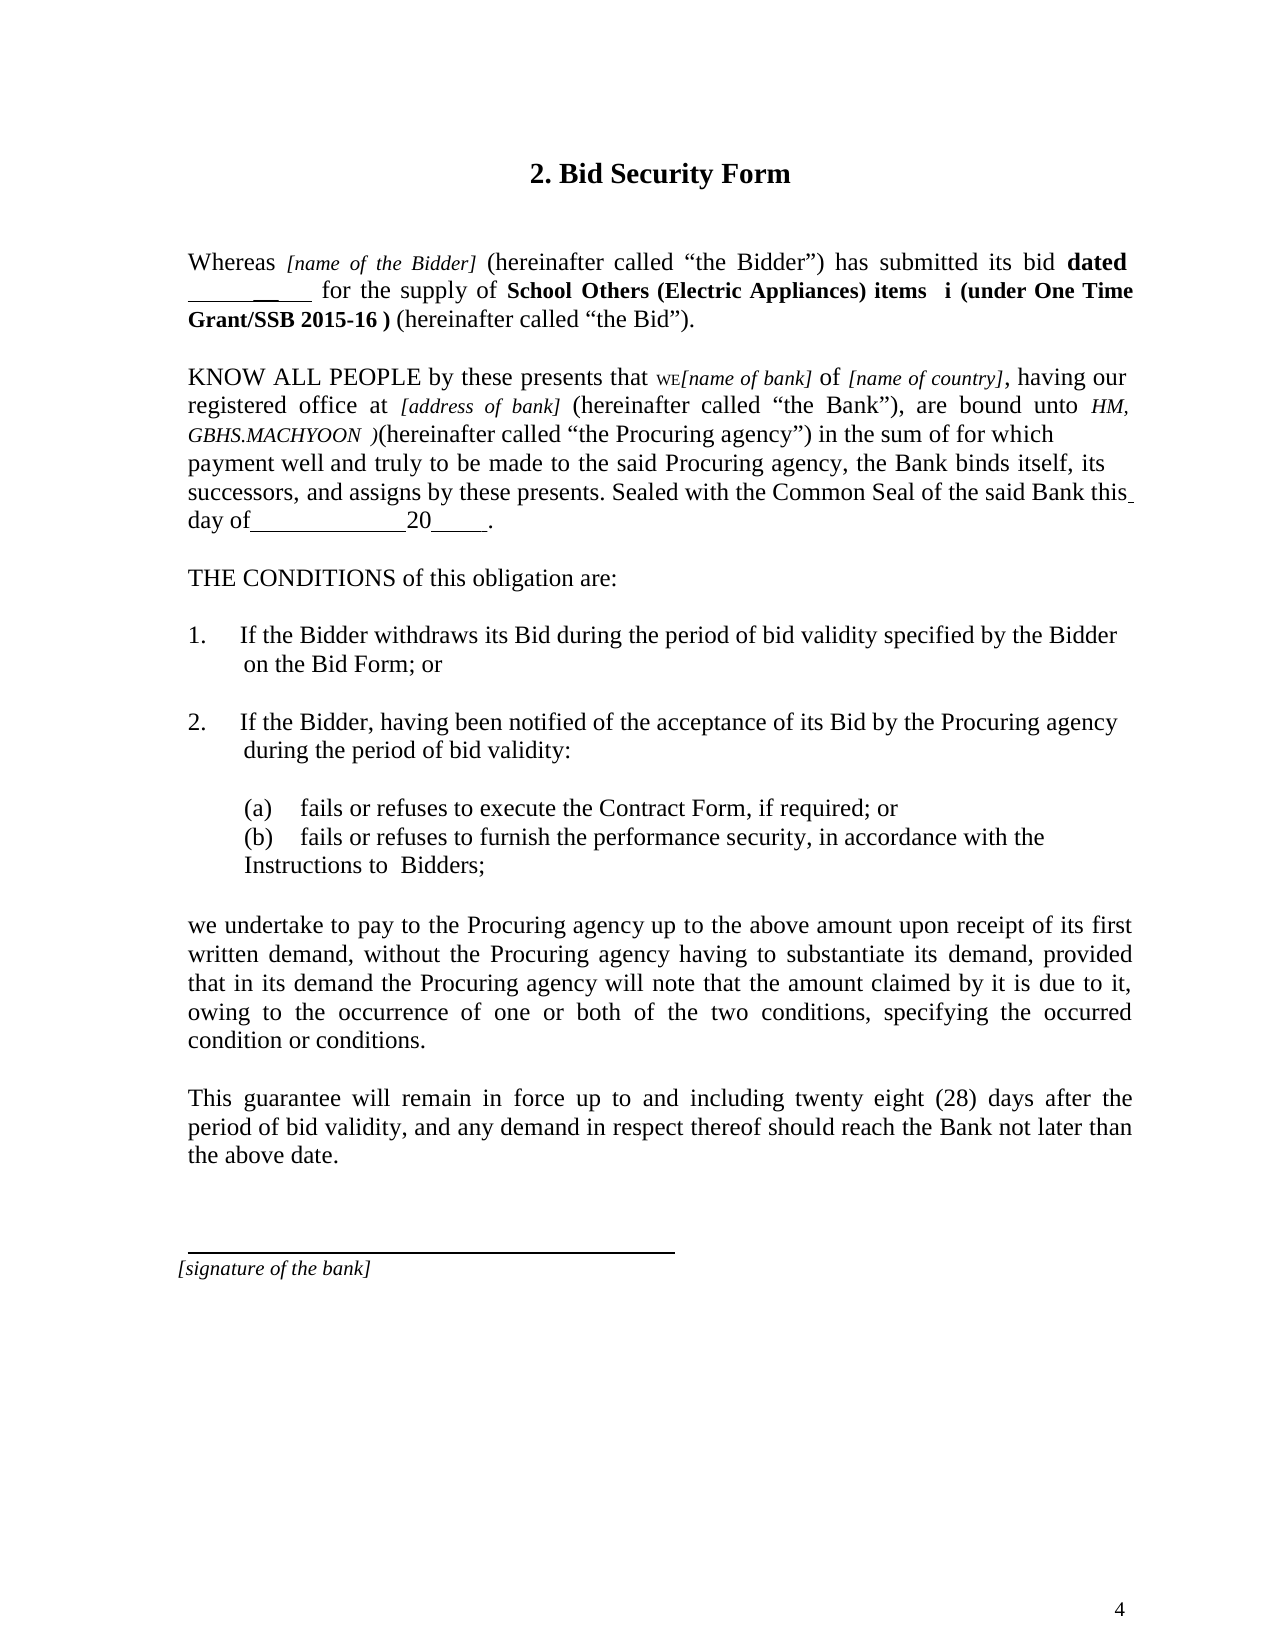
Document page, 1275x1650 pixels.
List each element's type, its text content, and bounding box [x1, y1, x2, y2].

text 1. If the Bidder withdraws its Bid during the period of bid validity specified by the Bidder on the Bid Form; or [188, 621, 1120, 678]
text 2. Bid Security Form [526, 157, 795, 190]
text KNOW ALL PEOPLE by these presents that WE[name of bank] of [name of country], having our registered office at [address of bank] (hereinafter called “the Bank”), are bound unto HM, GBHS.MACHYOON )(hereinafter called “the Procuring agency”) in the sum of for which payment well and truly to be made to the said Procuring agency, the Bank binds itself, its successors, and assigns by these presents. Sealed with the Common Seal of the said Bank this day of 20 . [188, 362, 1134, 534]
text __ for the supply of School Others (Electric Appliances) items i (under One Time Grant/SSB 2015-16 ) (hereinafter called “the Bid”). [188, 276, 1133, 333]
text (b) fails or refuses to furnish the performance security, in accordance with the [244, 822, 1150, 851]
text (a) fails or refuses to execute the Contract Form, if required; or [244, 793, 1150, 822]
text Whereas [name of the Bidder] (hereinafter called “the Bidder”) has submitted its bid dated [188, 247, 1133, 276]
text [signature of the bank] [177, 1256, 1150, 1280]
text This guarantee will remain in force up to and including twenty eight (28) days after the period of bid validity, and any demand in respect thereof should reach the Bank not later than the above date. [188, 1083, 1133, 1169]
text we undertake to pay to the Procuring agency up to the above amount upon receipt of its first written demand, without the Procuring agency having to substantiate its demand, provided that in its demand the Procuring agency will note that the amount claimed by it is due to it, owing to the occurrence of one or both of the two conditions, specifying the occurred condition or conditions. [188, 911, 1133, 1054]
text THE CONDITIONS of this obligation are: [188, 563, 619, 592]
text 2. If the Bidder, having been notified of the acceptance of its Bid by the Procuring agency during the period of bid validity: [188, 707, 1120, 764]
text Instructions to Bidders; [244, 851, 1150, 879]
